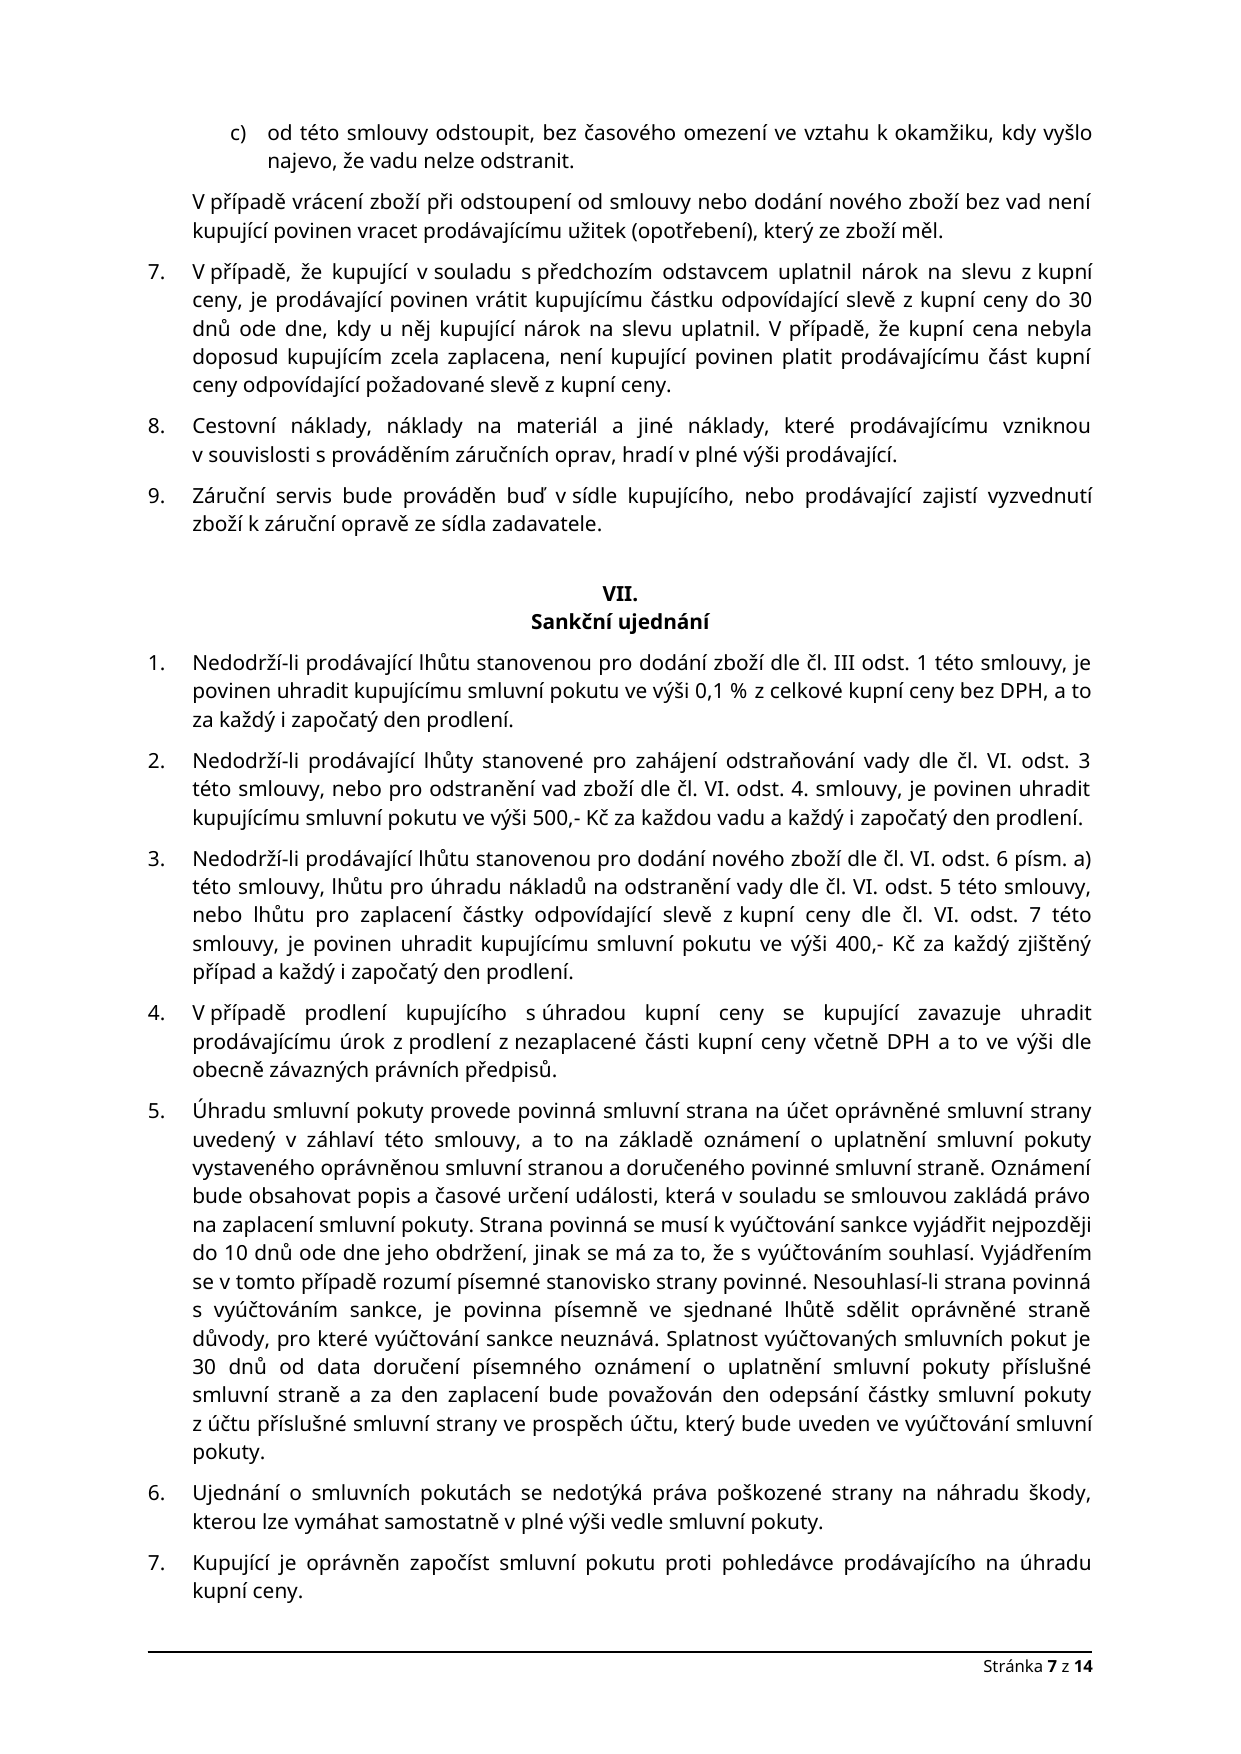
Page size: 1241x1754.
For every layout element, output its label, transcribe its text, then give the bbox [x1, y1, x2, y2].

list Záruční servis bude prováděn buď v sídle kupujícího, nebo prodávající zajistí vyzvednutí zboží k záruční opravě ze sídla zadavatele. [148, 481, 1092, 538]
text VII. [148, 579, 1092, 607]
list Úhradu smluvní pokuty provede povinná smluvní strana na účet oprávněné smluvní strany uvedený v záhlaví této smlouvy, a to na základě oznámení o uplatnění smluvní pokuty vystaveného oprávněnou smluvní stranou a doručeného povinné smluvní straně. Oznámení bude obsahovat popis a časové určení události, která v souladu se smlouvou zakládá právo na zaplacení smluvní pokuty. Strana povinná se musí k vyúčtování sankce vyjádřit nejpozději do 10 dnů ode dne jeho obdržení, jinak se má za to, že s vyúčtováním souhlasí. Vyjádřením se v tomto případě rozumí písemné stanovisko strany povinné. Nesouhlasí-li strana povinná s vyúčtováním sankce, je povinna písemně ve sjednané lhůtě sdělit oprávněné straně důvody, pro které vyúčtování sankce neuznává. Splatnost vyúčtovaných smluvních pokut je 30 dnů od data doručení písemného oznámení o uplatnění smluvní pokuty příslušné smluvní straně a za den zaplacení bude považován den odepsání částky smluvní pokuty z účtu příslušné smluvní strany ve prospěch účtu, který bude uveden ve vyúčtování smluvní pokuty. [148, 1096, 1092, 1466]
text V případě vrácení zboží při odstoupení od smlouvy nebo dodání nového zboží bez vad není kupující povinen vracet prodávajícímu užitek (opotřebení), který ze zboží měl. [192, 187, 1092, 244]
list V případě prodlení kupujícího s úhradou kupní ceny se kupující zavazuje uhradit prodávajícímu úrok z prodlení z nezaplacené části kupní ceny včetně DPH a to ve výši dle obecně závazných právních předpisů. [148, 998, 1092, 1084]
list Cestovní náklady, náklady na materiál a jiné náklady, které prodávajícímu vzniknou v souvislosti s prováděním záručních oprav, hradí v plné výši prodávající. [148, 412, 1092, 468]
text Sankční ujednání [148, 607, 1092, 636]
list Nedodrží-li prodávající lhůty stanovené pro zahájení odstraňování vady dle čl. VI. odst. 3 této smlouvy, nebo pro odstranění vad zboží dle čl. VI. odst. 4. smlouvy, je povinen uhradit kupujícímu smluvní pokutu ve výši 500,- Kč za každou vadu a každý i započatý den prodlení. [148, 746, 1092, 831]
list Nedodrží-li prodávající lhůtu stanovenou pro dodání zboží dle čl. III odst. 1 této smlouvy, je povinen uhradit kupujícímu smluvní pokutu ve výši 0,1 % z celkové kupní ceny bez DPH, a to za každý i započatý den prodlení. [148, 648, 1092, 733]
list Ujednání o smluvních pokutách se nedotýká práva poškozené strany na náhradu škody, kterou lze vymáhat samostatně v plné výši vedle smluvní pokuty. [148, 1478, 1092, 1535]
list Nedodrží-li prodávající lhůtu stanovenou pro dodání nového zboží dle čl. VI. odst. 6 písm. a) této smlouvy, lhůtu pro úhradu nákladů na odstranění vady dle čl. VI. odst. 5 této smlouvy, nebo lhůtu pro zaplacení částky odpovídající slevě z kupní ceny dle čl. VI. odst. 7 této smlouvy, je povinen uhradit kupujícímu smluvní pokutu ve výši 400,- Kč za každý zjištěný případ a každý i započatý den prodlení. [148, 844, 1092, 986]
list V případě, že kupující v souladu s předchozím odstavcem uplatnil nárok na slevu z kupní ceny, je prodávající povinen vrátit kupujícímu částku odpovídající slevě z kupní ceny do 30 dnů ode dne, kdy u něj kupující nárok na slevu uplatnil. V případě, že kupní cena nebyla doposud kupujícím zcela zaplacena, není kupující povinen platit prodávajícímu část kupní ceny odpovídající požadované slevě z kupní ceny. [148, 257, 1092, 399]
list Kupující je oprávněn započíst smluvní pokutu proti pohledávce prodávajícího na úhradu kupní ceny. [148, 1548, 1092, 1605]
list od této smlouvy odstoupit, bez časového omezení ve vztahu k okamžiku, kdy vyšlo najevo, že vadu nelze odstranit. [230, 118, 1092, 175]
